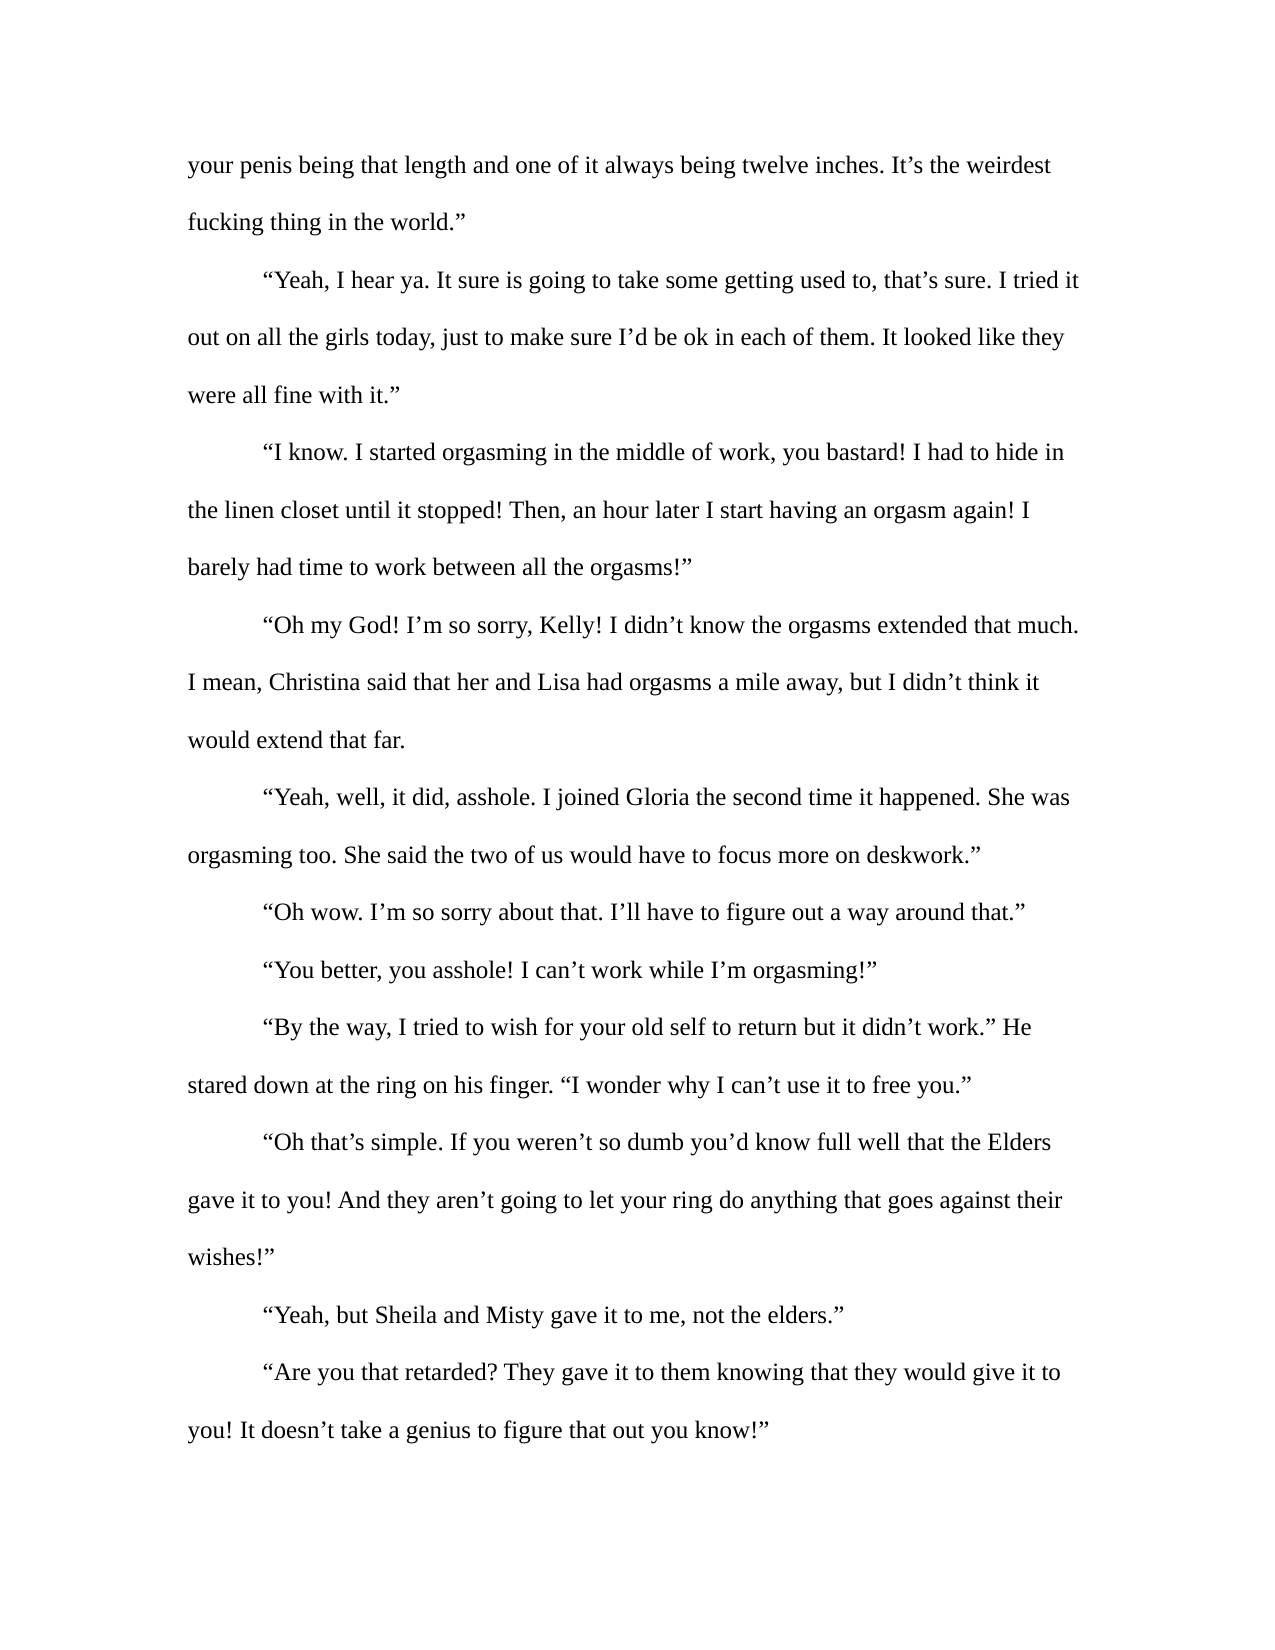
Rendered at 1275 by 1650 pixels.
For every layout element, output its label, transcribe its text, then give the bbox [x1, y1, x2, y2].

text “Yeah, but Sheila and Misty gave it to me, not the elders.” [187, 1300, 1087, 1329]
text “Are you that retarded? They gave it to them knowing that they would give it to you! It doesn’t take a genius to figure that out you know!” [187, 1357, 1087, 1444]
text “You better, you asshole! I can’t work while I’m orgasming!” [187, 955, 1087, 984]
text “Oh wow. I’m so sorry about that. I’ll have to figure out a way around that.” [187, 897, 1087, 926]
text “By the way, I tried to wish for your old self to return but it didn’t work.” He stared down at the ring on his finger. “I wonder why I can’t use it to free you.” [187, 1012, 1087, 1099]
text “I know. I started orgasming in the middle of work, you bastard! I had to hide in the linen closet until it stopped! Then, an hour later I start having an orgasm again! I barely had time to work between all the orgasms!” [187, 437, 1087, 581]
text “Yeah, well, it did, asshole. I joined Gloria the second time it happened. She was orgasming too. She said the two of us would have to focus more on deskwork.” [187, 782, 1087, 869]
text “Oh that’s simple. If you weren’t so dumb you’d know full well that the Elders gave it to you! And they aren’t going to let your ring do anything that goes against their wishes!” [187, 1127, 1087, 1271]
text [187, 150, 1087, 236]
text “Oh my God! I’m so sorry, Kelly! I didn’t know the orgasms extended that much. I mean, Christina said that her and Lisa had orgasms a mile away, but I didn’t think it would extend that far. [187, 610, 1087, 754]
text “Yeah, I hear ya. It sure is going to take some getting used to, that’s sure. I tried it out on all the girls today, just to make sure I’d be ok in each of them. It looked like they were all fine with it.” [187, 265, 1087, 409]
